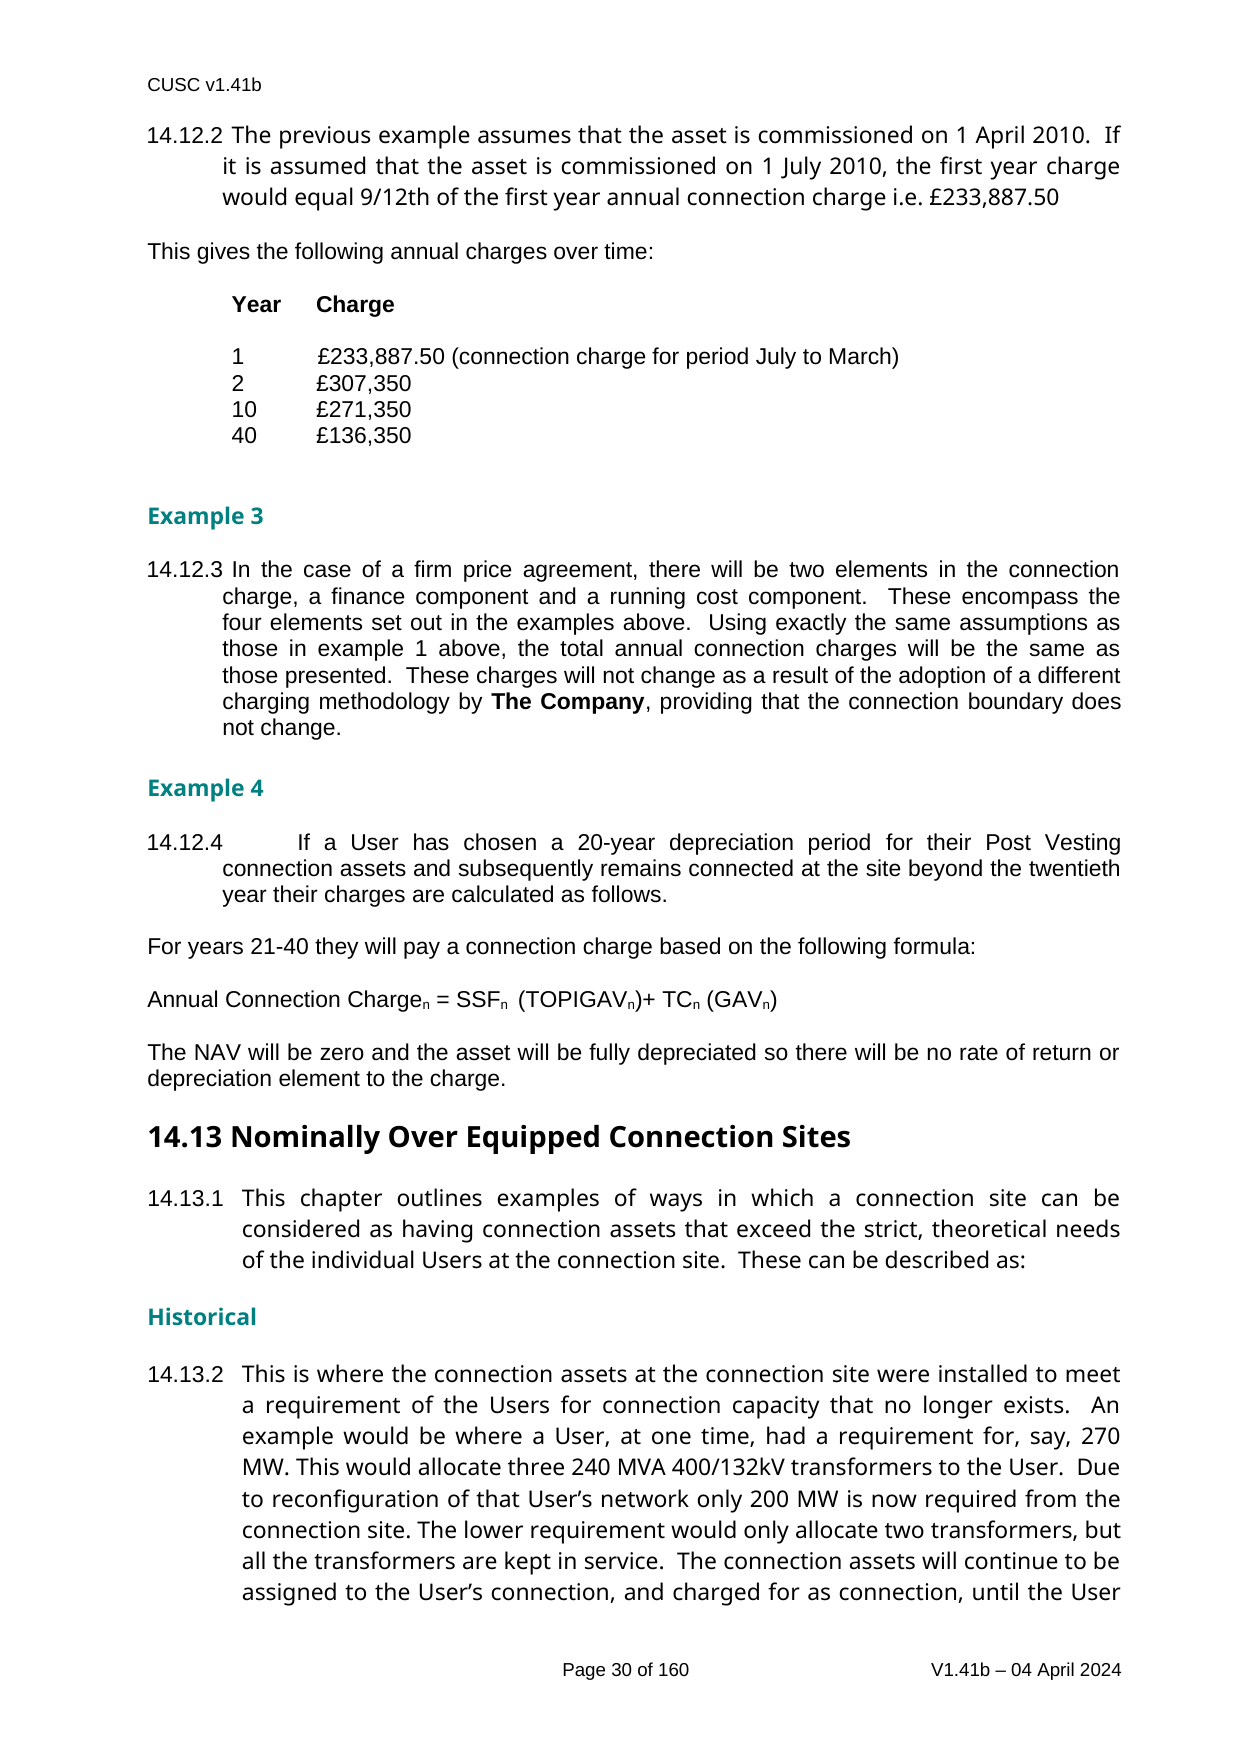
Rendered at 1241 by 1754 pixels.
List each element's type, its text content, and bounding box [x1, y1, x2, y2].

subtitle Example 4 [147, 772, 1121, 803]
text 10 £271,350 [231, 396, 1121, 422]
subtitle Example 3 [147, 499, 1121, 531]
list In the case of a firm price agreement, there will be two elements in the connection charge, a finance component and a running cost component. These encompass the four elements set out in the examples above. Using exactly the same assumptions as those in example 1 above, the total annual connection charges will be the same as those presented. These charges will not change as a result of the adoption of a different charging methodology by The Company, providing that the connection boundary does not change. [184, 556, 1121, 741]
subtitle 14.13 Nominally Over Equipped Connection Sites [147, 1117, 1121, 1156]
text 1 £233,887.50 (connection charge for period July to March) [147, 343, 1121, 370]
text The NAV will be zero and the asset will be fully depreciated so there will be no rate of return or depreciation element to the charge. [147, 1038, 1121, 1091]
text For years 21-40 they will pay a connection charge based on the following formula: [147, 933, 1121, 959]
text Year Charge [147, 291, 1121, 317]
list The previous example assumes that the asset is commissioned on 1 April 2010. If it is assumed that the asset is commissioned on 1 July 2010, the first year charge would equal 9/12th of the first year annual connection charge i.e. £233,887.50 [184, 119, 1121, 212]
subtitle Historical [147, 1301, 1121, 1332]
text 2 £307,350 [231, 370, 1121, 396]
list If a User has chosen a 20-year depreciation period for their Post Vesting connection assets and subsequently remains connected at the site beyond the twentieth year their charges are calculated as follows. [184, 829, 1121, 908]
list This chapter outlines examples of ways in which a connection site can be considered as having connection assets that exceed the strict, theoretical needs of the individual Users at the connection site. These can be described as: [147, 1182, 1121, 1276]
text 40 £136,350 [231, 422, 1121, 449]
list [147, 1358, 1121, 1608]
text Annual Connection Chargen = SSFn (TOPIGAVn)+ TCn (GAVn) [147, 986, 1121, 1012]
text This gives the following annual charges over time: [147, 238, 1121, 264]
